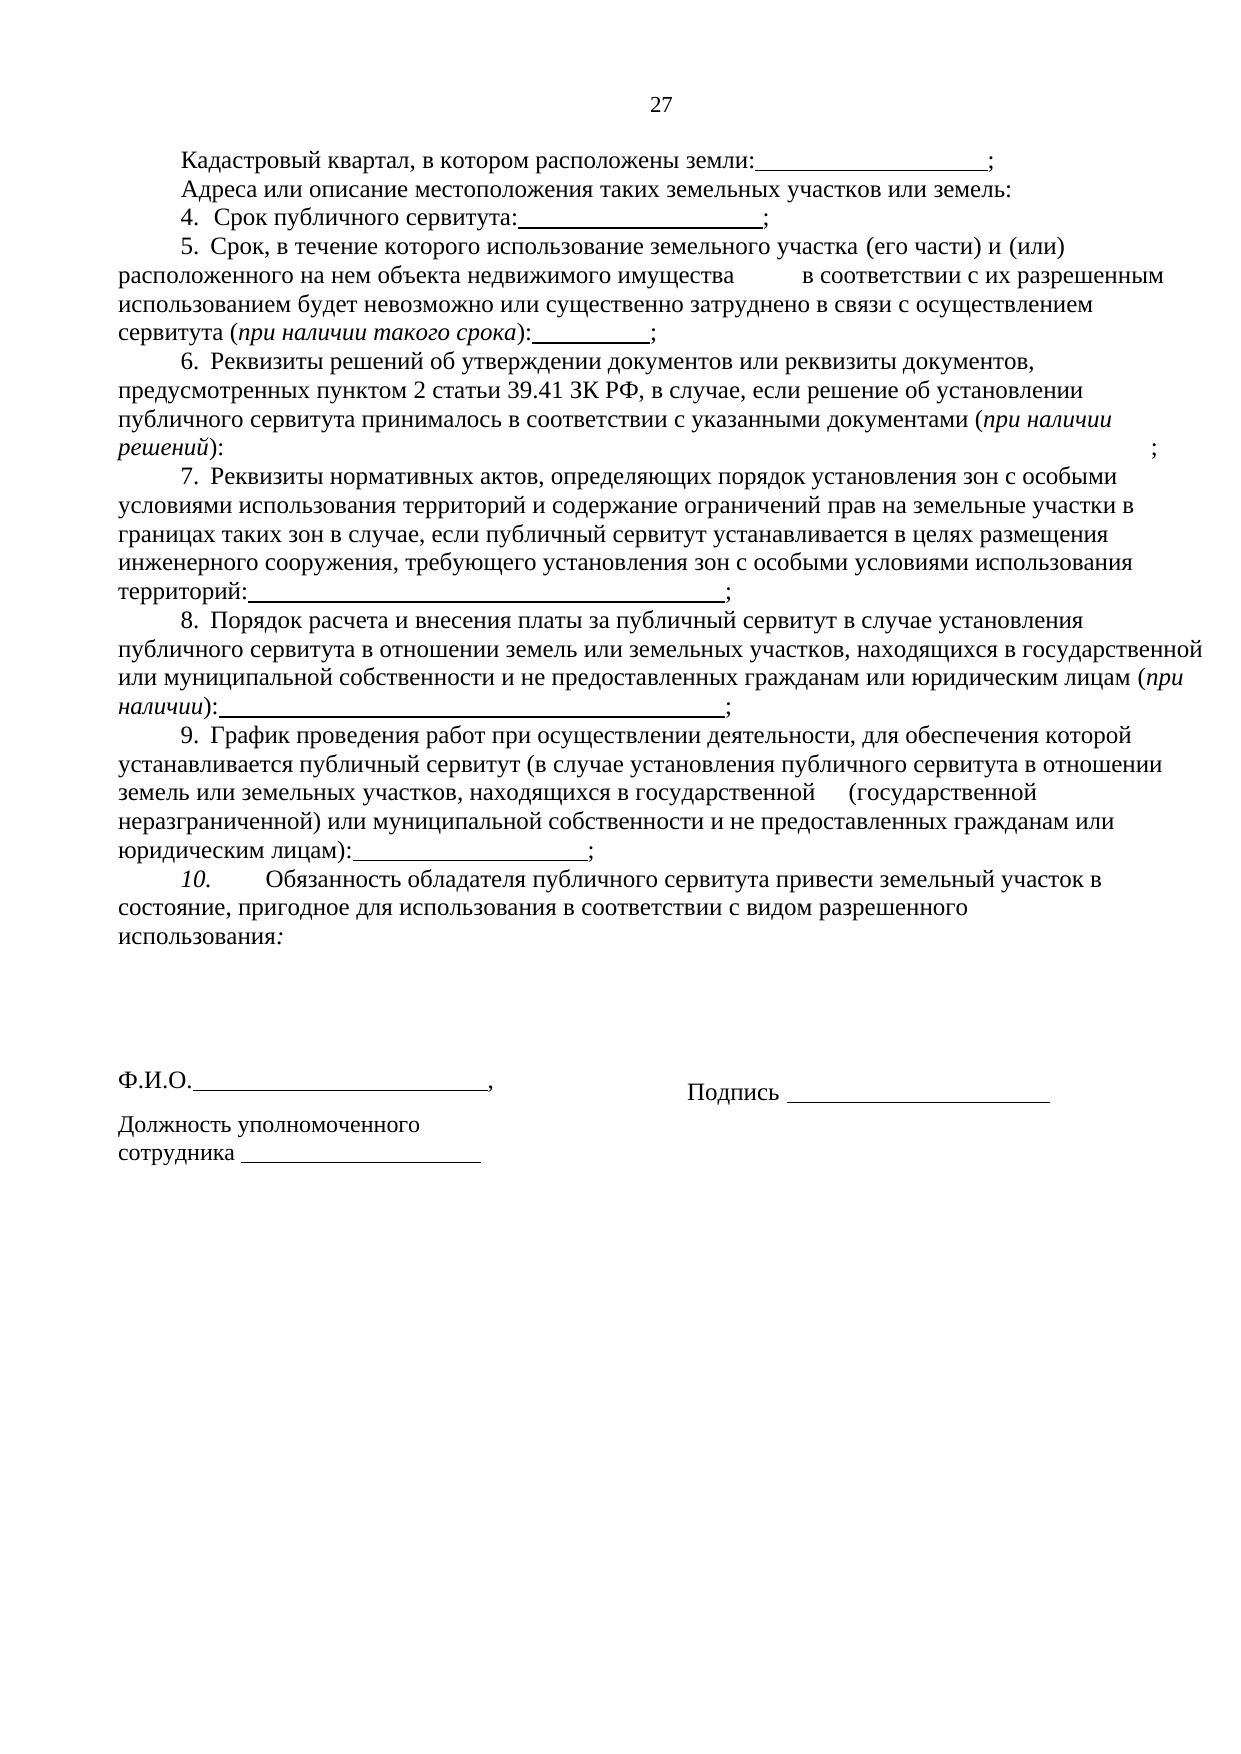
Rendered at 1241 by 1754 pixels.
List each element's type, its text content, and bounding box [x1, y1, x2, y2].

text Адреса или описание местоположения таких земельных участков или земель: [181, 174, 1232, 202]
list Обязанность обладателя публичного сервитута привести земельный участок в состояние, пригодное для использования в соответствии с видом разрешенного использования: [118, 864, 1141, 950]
text Должность уполномоченного сотрудника [118, 1110, 481, 1166]
list Срок, в течение которого использование земельного участка (его части) и (или) расположенного на нем объекта недвижимого имущества в соответствии с их разрешенным использованием будет невозможно или существенно затруднено в связи с осуществлением сервитута (при наличии такого срока): ; [118, 231, 1203, 346]
text Ф.И.О. , [118, 1065, 509, 1094]
list Реквизиты решений об утверждении документов или реквизиты документов, предусмотренных пунктом 2 статьи 39.41 ЗК РФ, в случае, если решение об установлении публичного сервитута принималось в соответствии с указанными документами (при наличии решений): ; [118, 346, 1212, 461]
list Срок публичного сервитута: ; [180, 202, 1232, 231]
list Реквизиты нормативных актов, определяющих порядок установления зон с особыми условиями использования территорий и содержание ограничений прав на земельные участки в границах таких зон в случае, если публичный сервитут устанавливается в целях размещения инженерного сооружения, требующего установления зон с особыми условиями использования территорий: ; [118, 461, 1148, 605]
text Подпись [687, 1077, 1232, 1106]
list Порядок расчета и внесения платы за публичный сервитут в случае установления публичного сервитута в отношении земель или земельных участков, находящихся в государственной или муниципальной собственности и не предоставленных гражданам или юридическим лицам (при наличии): ; [118, 605, 1214, 720]
text Кадастровый квартал, в котором расположены земли: ; [181, 145, 1232, 174]
list График проведения работ при осуществлении деятельности, для обеспечения которой устанавливается публичный сервитут (в случае установления публичного сервитута в отношении земель или земельных участков, находящихся в государственной (государственной неразграниченной) или муниципальной собственности и не предоставленных гражданам или юридическим лицам): ; [118, 720, 1166, 864]
